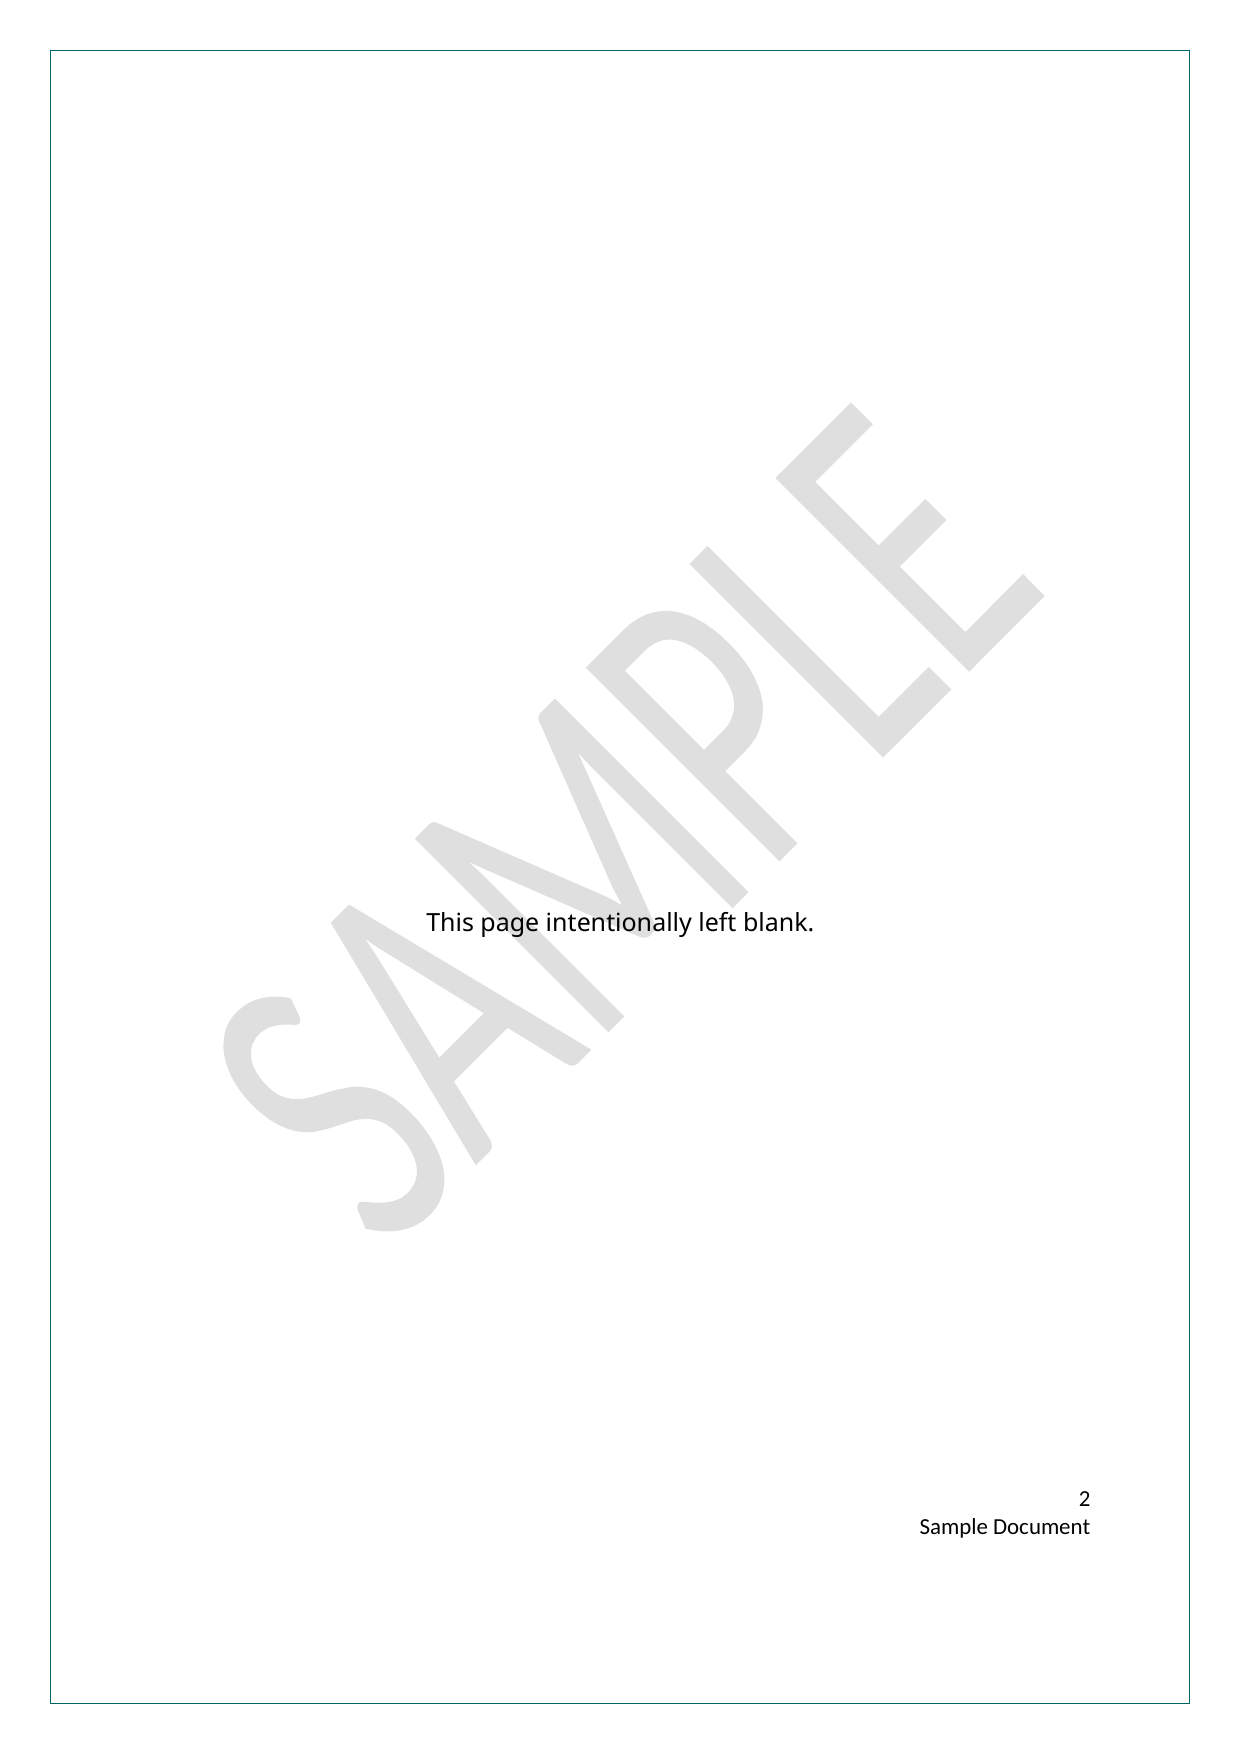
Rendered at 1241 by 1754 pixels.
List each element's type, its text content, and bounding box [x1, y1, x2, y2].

text This page intentionally left blank. [150, 905, 1090, 939]
